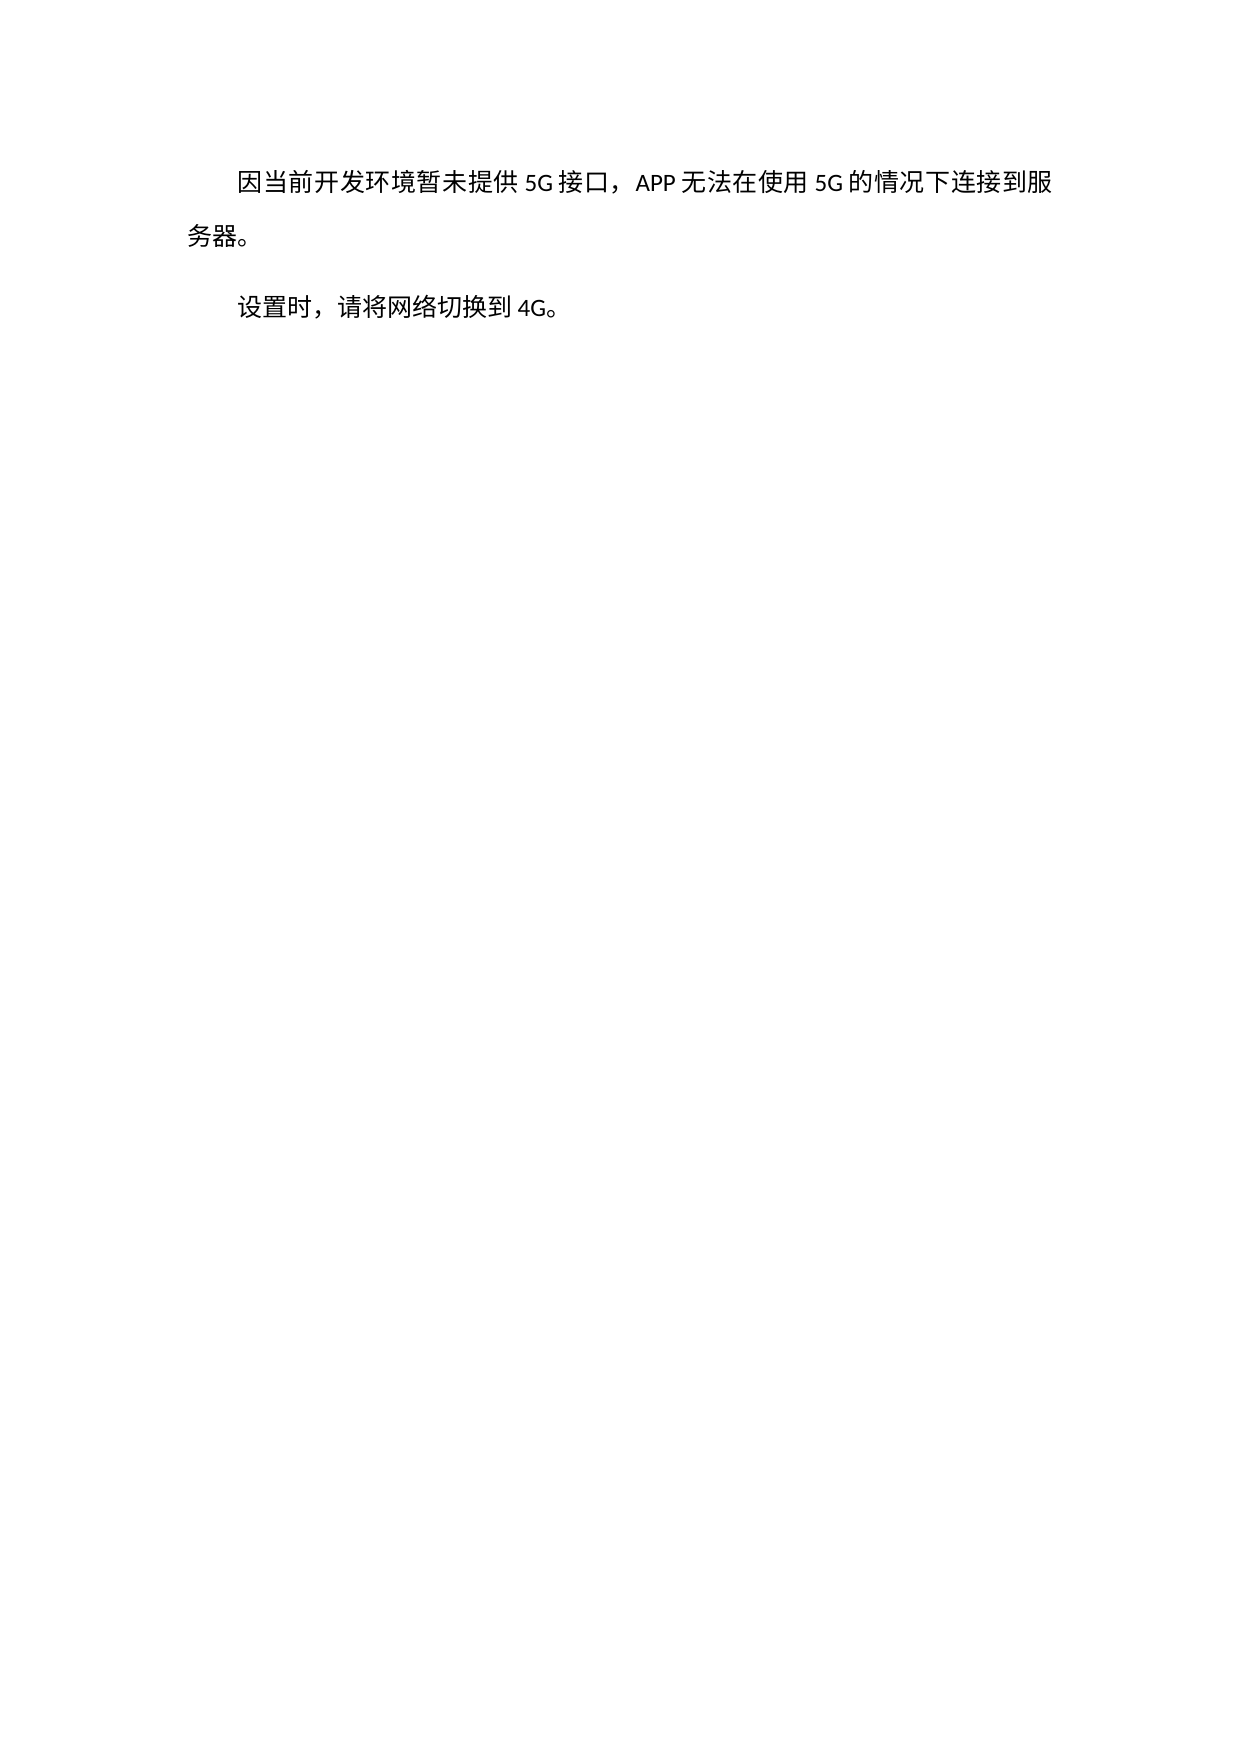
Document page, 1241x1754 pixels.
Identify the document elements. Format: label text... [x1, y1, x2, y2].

text 设置时，请将网络切换到4G。 [187, 287, 1053, 323]
text 因当前开发环境暂未提供5G接口，APP无法在使用5G的情况下连接到服务器。 [187, 162, 1053, 253]
